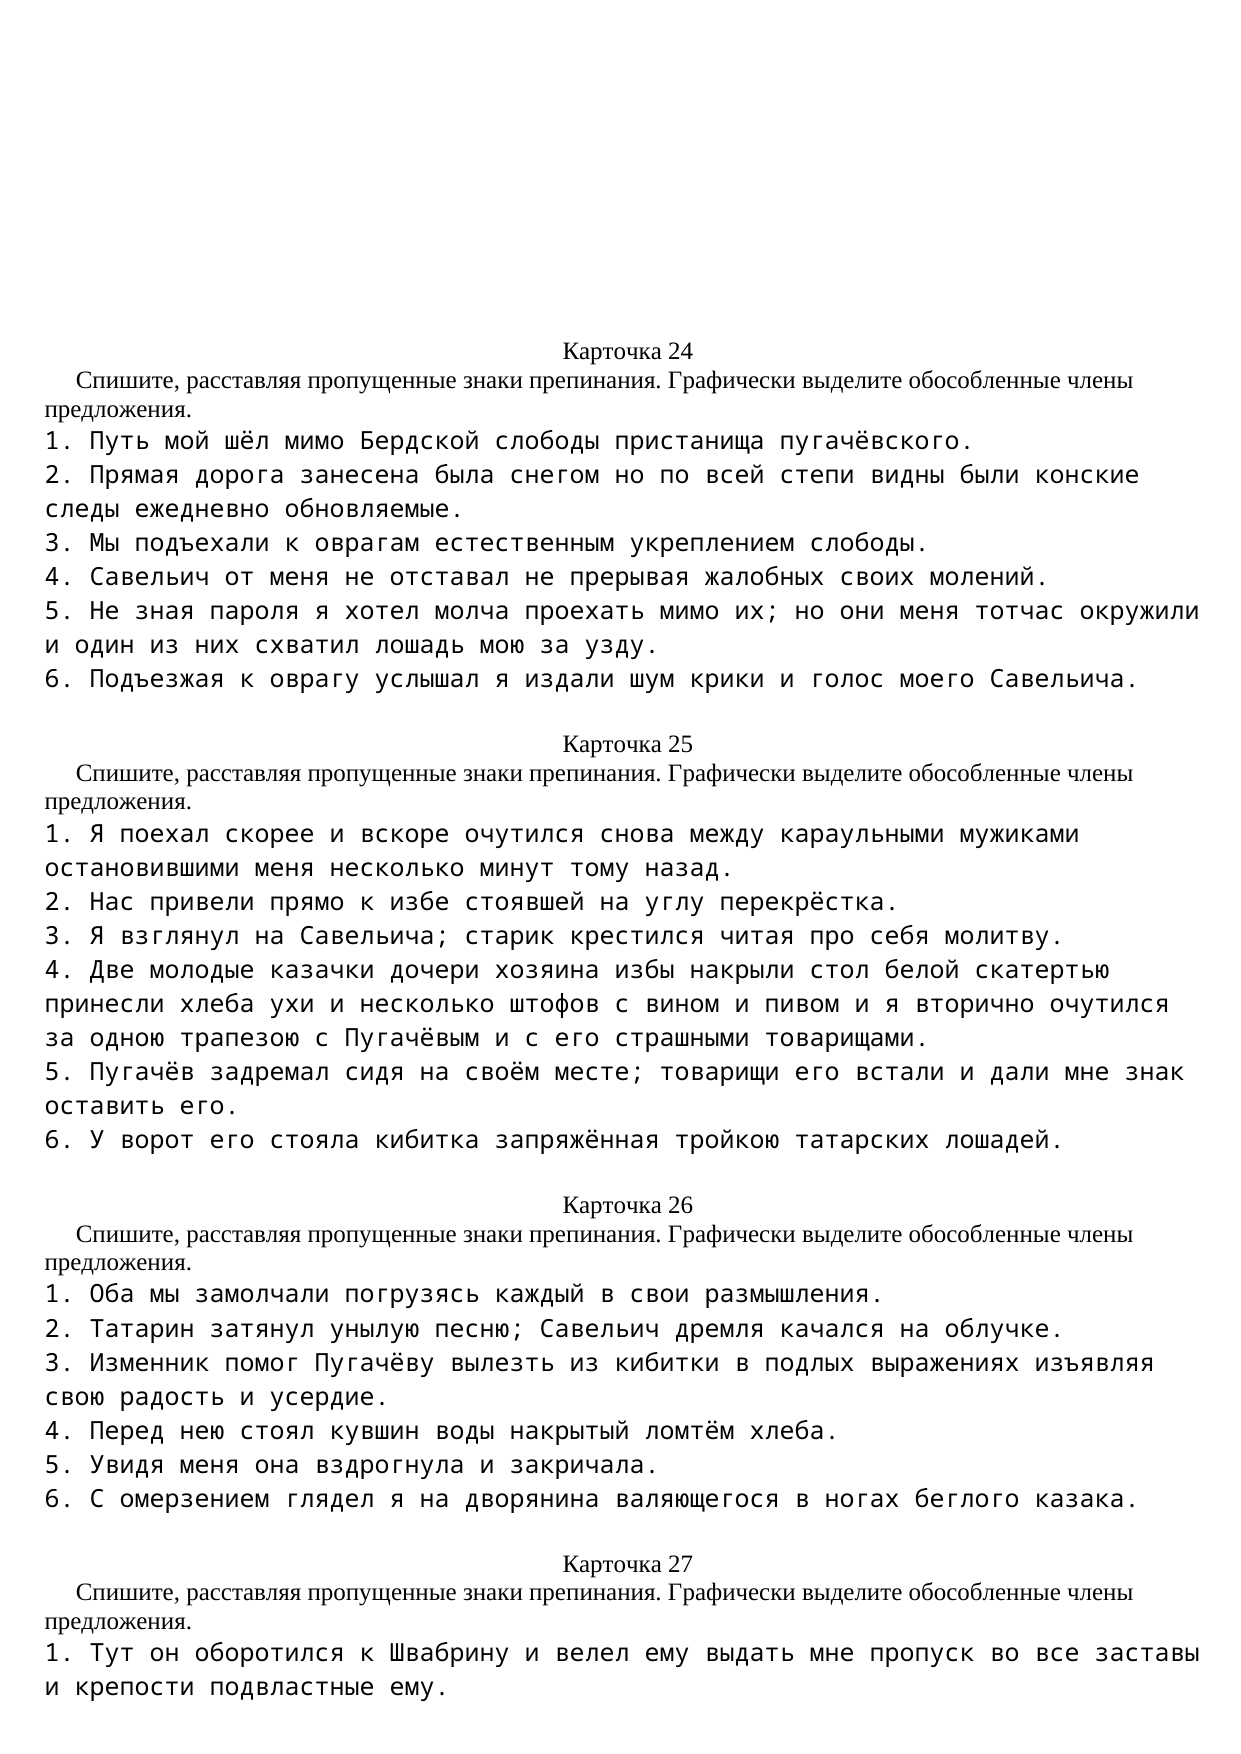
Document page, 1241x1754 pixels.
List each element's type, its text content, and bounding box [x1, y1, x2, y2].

text 2. Нас привели прямо к избе стоявшей на углу перекрёстка. [44, 883, 1211, 917]
text 5. Пугачёв задремал сидя на своём месте; товарищи его встали и дали мне знак оставить его. [44, 1054, 1211, 1122]
text Карточка 25 [44, 729, 1211, 758]
text Карточка 27 [44, 1549, 1211, 1577]
text 4. Две молодые казачки дочери хозяина избы накрыли стол белой скатертью принесли хлеба ухи и несколько штофов с вином и пивом и я вторично очутился за одною трапезою с Пугачёвым и с его страшными товарищами. [44, 951, 1211, 1054]
text 3. Изменник помог Пугачёву вылезть из кибитки в подлых выражениях изъявляя свою радость и усердие. [44, 1344, 1211, 1412]
text Спишите, расставляя пропущенные знаки препинания. Графически выделите обособленные члены предложения. [44, 1219, 1211, 1276]
text 2. Татарин затянул унылую песню; Савельич дремля качался на облучке. [44, 1310, 1211, 1344]
text 4. Савельич от меня не отставал не прерывая жалобных своих молений. [44, 559, 1211, 593]
text Карточка 24 [44, 336, 1211, 365]
text Спишите, расставляя пропущенные знаки препинания. Графически выделите обособленные члены предложения. [44, 1577, 1211, 1635]
text 6. С омерзением глядел я на дворянина валяющегося в ногах беглого казака. [44, 1481, 1211, 1514]
text 5. Увидя меня она вздрогнула и закричала. [44, 1446, 1211, 1481]
text 1. Я поехал скорее и вскоре очутился снова между караульными мужиками остановившими меня несколько минут тому назад. [44, 815, 1211, 883]
text 6. У ворот его стояла кибитка запряжённая тройкою татарских лошадей. [44, 1122, 1211, 1156]
text 3. Я взглянул на Савельича; старик крестился читая про себя молитву. [44, 917, 1211, 951]
text 4. Перед нею стоял кувшин воды накрытый ломтём хлеба. [44, 1412, 1211, 1446]
text Спишите, расставляя пропущенные знаки препинания. Графически выделите обособленные члены предложения. [44, 365, 1211, 422]
text Спишите, расставляя пропущенные знаки препинания. Графически выделите обособленные члены предложения. [44, 758, 1211, 815]
text Карточка 26 [44, 1190, 1211, 1219]
text 5. Не зная пароля я хотел молча проехать мимо их; но они меня тотчас окружили и один из них схватил лошадь мою за узду. [44, 593, 1211, 661]
text 1. Тут он оборотился к Швабрину и велел ему выдать мне пропуск во все заставы и крепости подвластные ему. [44, 1635, 1211, 1703]
text 2. Прямая дорога занесена была снегом но по всей степи видны были конские следы ежедневно обновляемые. [44, 456, 1211, 524]
text 1. Путь мой шёл мимо Бердской слободы пристанища пугачёвского. [44, 422, 1211, 456]
text 3. Мы подъехали к оврагам естественным укреплением слободы. [44, 524, 1211, 559]
text 1. Оба мы замолчали погрузясь каждый в свои размышления. [44, 1276, 1211, 1310]
text 6. Подъезжая к оврагу услышал я издали шум крики и голос моего Савельича. [44, 661, 1211, 695]
